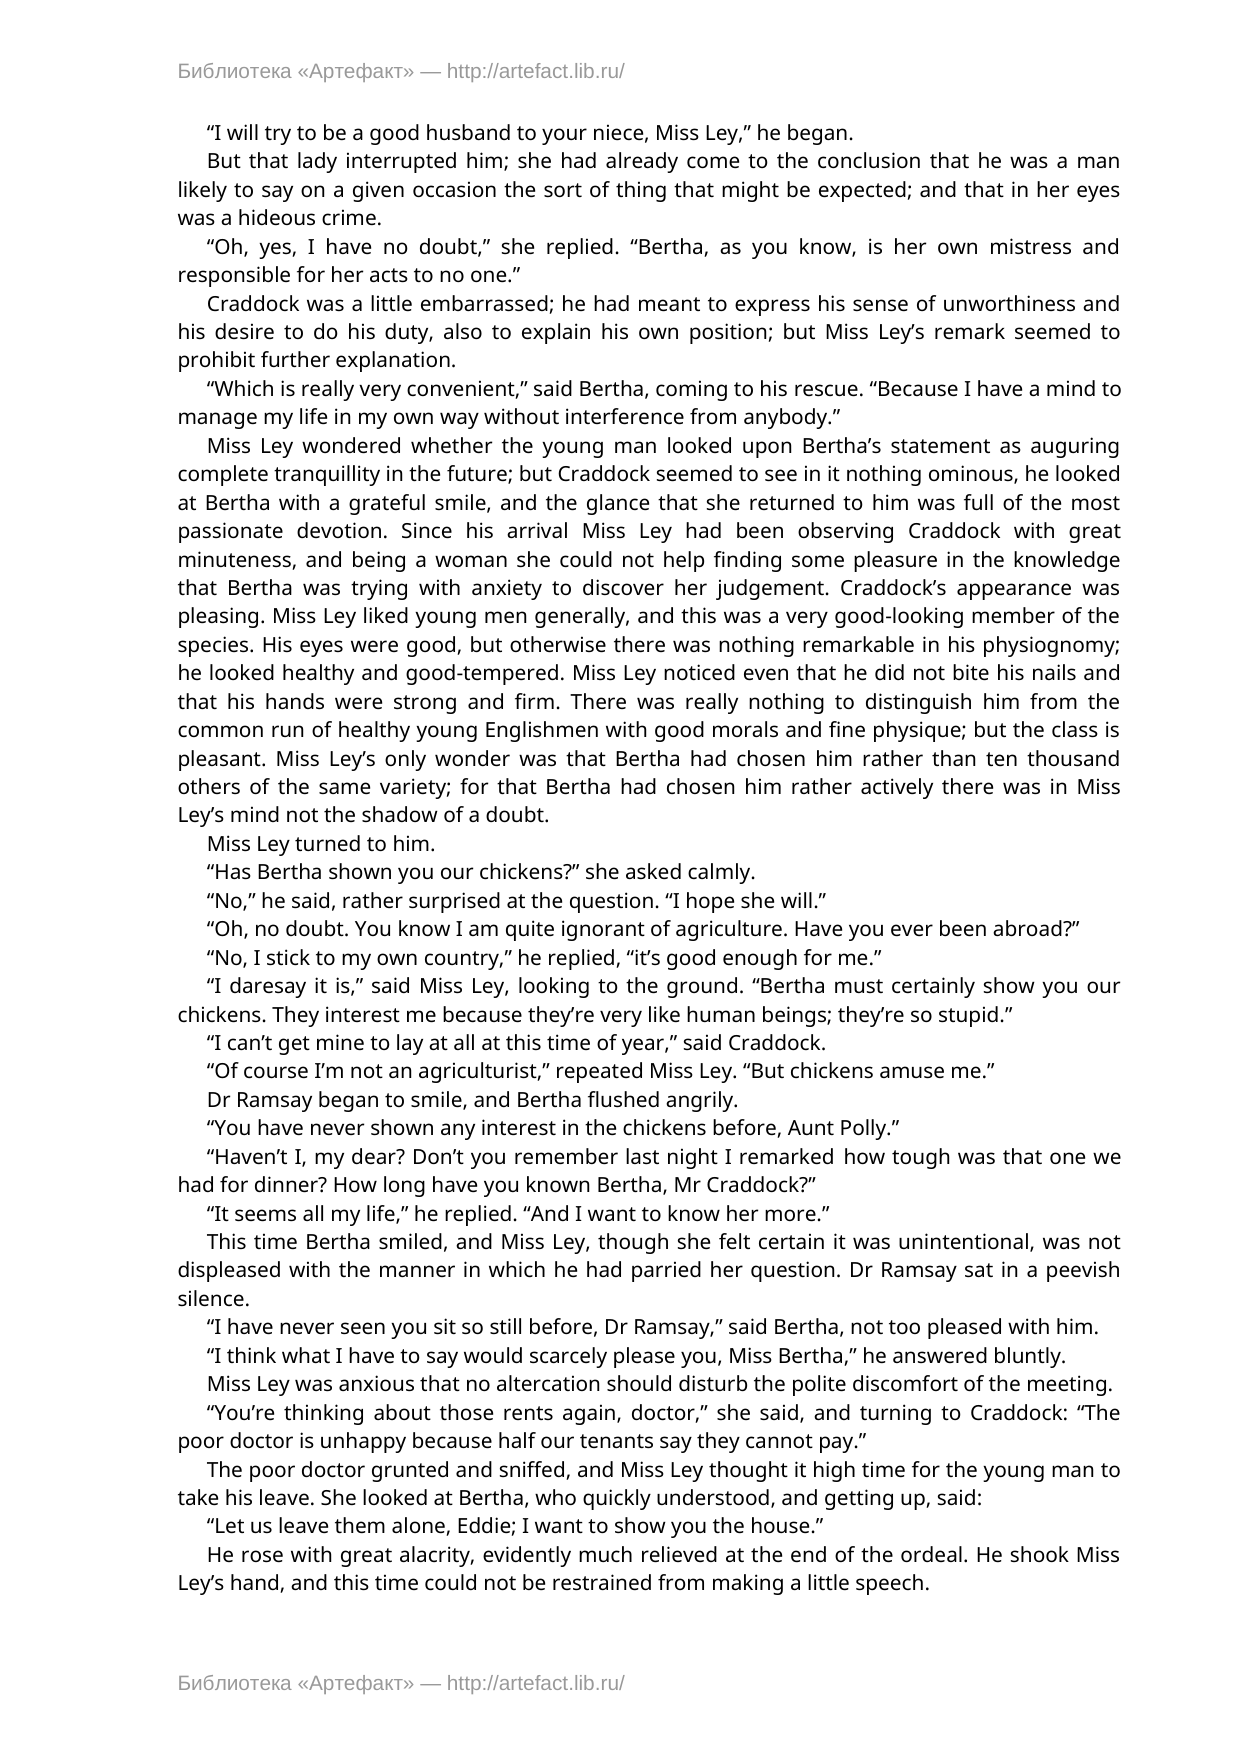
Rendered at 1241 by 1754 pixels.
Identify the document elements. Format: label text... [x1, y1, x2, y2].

text “It seems all my life,” he replied. “And I want to know her more.” [177, 1199, 1122, 1227]
text Craddock was a little embarrassed; he had meant to express his sense of unworthiness and his desire to do his duty, also to explain his own position; but Miss Ley’s remark seemed to prohibit further explanation. [177, 289, 1122, 374]
text Miss Ley was anxious that no altercation should disturb the polite discomfort of the meeting. [177, 1369, 1122, 1398]
text “You have never shown any interest in the chickens before, Aunt Polly.” [177, 1113, 1122, 1142]
text “Haven’t I, my dear? Don’t you remember last night I remarked how tough was that one we had for dinner? How long have you known Bertha, Mr Craddock?” [177, 1142, 1122, 1199]
text “You’re thinking about those rents again, doctor,” she said, and turning to Craddock: “The poor doctor is unhappy because half our tenants say they cannot pay.” [177, 1398, 1122, 1455]
text “Let us leave them alone, Eddie; I want to show you the house.” [177, 1512, 1122, 1540]
text “Oh, no doubt. You know I am quite ignorant of agriculture. Have you ever been abroad?” [177, 914, 1122, 943]
text “Oh, yes, I have no doubt,” she replied. “Bertha, as you know, is her own mistress and responsible for her acts to no one.” [177, 232, 1122, 289]
text Miss Ley turned to him. [177, 829, 1122, 857]
text “I will try to be a good husband to your niece, Miss Ley,” he began. [177, 118, 1122, 147]
text “I can’t get mine to lay at all at this time of year,” said Craddock. [177, 1028, 1122, 1057]
text “Which is really very convenient,” said Bertha, coming to his rescue. “Because I have a mind to manage my life in my own way without interference from anybody.” [177, 374, 1122, 431]
text This time Bertha smiled, and Miss Ley, though she felt certain it was unintentional, was not displeased with the manner in which he had parried her question. Dr Ramsay sat in a peevish silence. [177, 1227, 1122, 1312]
text “Of course I’m not an agriculturist,” repeated Miss Ley. “But chickens amuse me.” [177, 1057, 1122, 1085]
text “I think what I have to say would scarcely please you, Miss Bertha,” he answered bluntly. [177, 1341, 1122, 1369]
text “No,” he said, rather surprised at the question. “I hope she will.” [177, 886, 1122, 914]
text “No, I stick to my own country,” he replied, “it’s good enough for me.” [177, 943, 1122, 971]
text He rose with great alacrity, evidently much relieved at the end of the ordeal. He shook Miss Ley’s hand, and this time could not be restrained from making a little speech. [177, 1540, 1122, 1597]
text Miss Ley wondered whether the young man looked upon Bertha’s statement as auguring complete tranquillity in the future; but Craddock seemed to see in it nothing ominous, he looked at Bertha with a grateful smile, and the glance that she returned to him was full of the most passionate devotion. Since his arrival Miss Ley had been observing Craddock with great minuteness, and being a woman she could not help finding some pleasure in the knowledge that Bertha was trying with anxiety to discover her judgement. Craddock’s appearance was pleasing. Miss Ley liked young men generally, and this was a very good-looking member of the species. His eyes were good, but otherwise there was nothing remarkable in his physiognomy; he looked healthy and good-tempered. Miss Ley noticed even that he did not bite his nails and that his hands were strong and firm. There was really nothing to distinguish him from the common run of healthy young Englishmen with good morals and fine physique; but the class is pleasant. Miss Ley’s only wonder was that Bertha had chosen him rather than ten thousand others of the same variety; for that Bertha had chosen him rather actively there was in Miss Ley’s mind not the shadow of a doubt. [177, 431, 1122, 829]
text “I have never seen you sit so still before, Dr Ramsay,” said Bertha, not too pleased with him. [177, 1312, 1122, 1341]
text But that lady interrupted him; she had already come to the conclusion that he was a man likely to say on a given occasion the sort of thing that might be expected; and that in her eyes was a hideous crime. [177, 147, 1122, 232]
text “I daresay it is,” said Miss Ley, looking to the ground. “Bertha must certainly show you our chickens. They interest me because they’re very like human beings; they’re so stupid.” [177, 971, 1122, 1028]
text “Has Bertha shown you our chickens?” she asked calmly. [177, 857, 1122, 886]
text Dr Ramsay began to smile, and Bertha flushed angrily. [177, 1085, 1122, 1113]
text The poor doctor grunted and sniffed, and Miss Ley thought it high time for the young man to take his leave. She looked at Bertha, who quickly understood, and getting up, said: [177, 1455, 1122, 1512]
